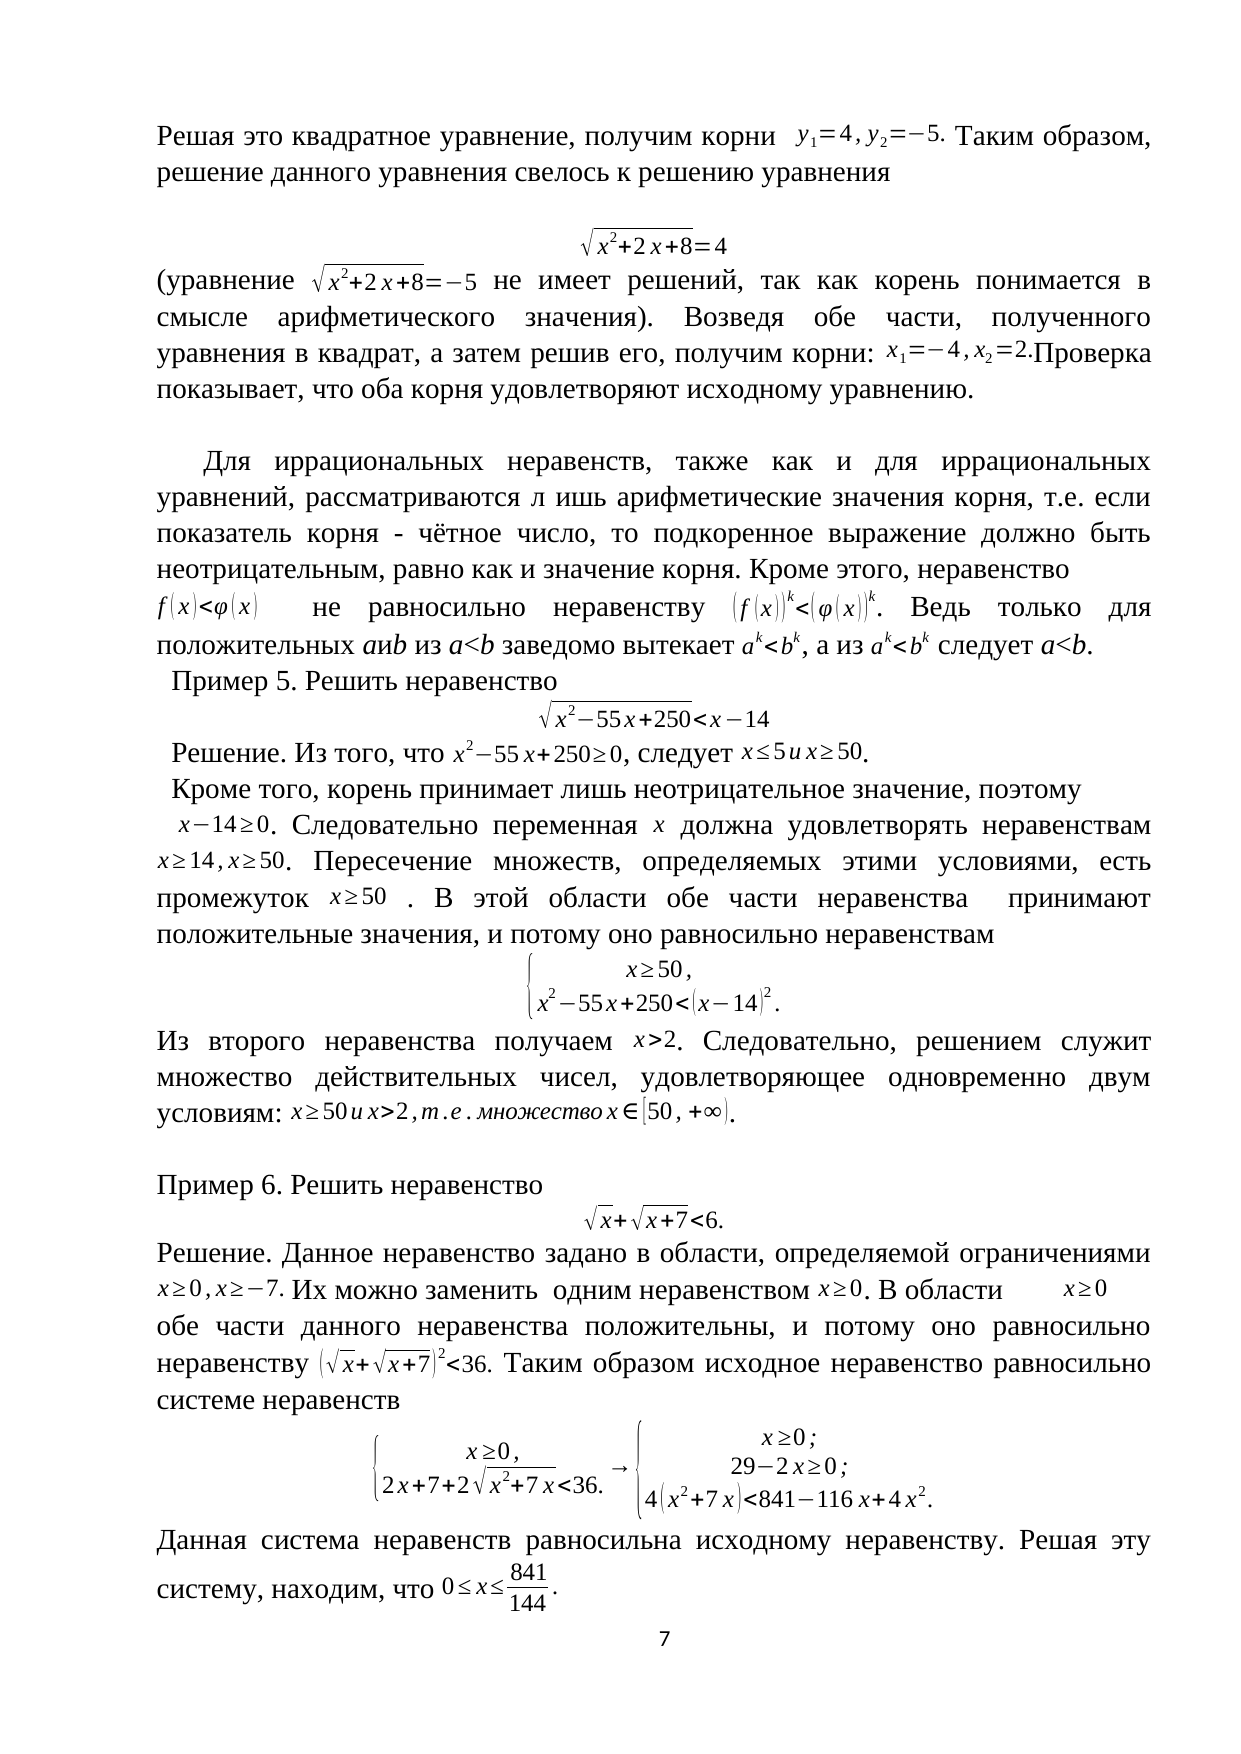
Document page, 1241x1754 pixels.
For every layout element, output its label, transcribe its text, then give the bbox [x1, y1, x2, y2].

list Решение. Из того, что , следует . [156, 735, 1152, 769]
list Решая это квадратное уравнение, получим корни Таким образом, решение данного уравнения свелось к решению уравнения [156, 118, 1152, 188]
list Пример 5. Решить неравенство [156, 663, 1152, 697]
list Для иррациональных неравенств, также как и для иррациональных уравнений, рассматриваются л ишь арифметические значения корня, т.е. если показатель корня - чётное число, то подкоренное выражение должно быть неотрицательным, равно как и значение корня. Кроме этого, неравенство не равносильно неравенству . Ведь только для положительных aиb из a<b заведомо вытекает , а из следует a<b. [156, 443, 1152, 661]
list Данная система неравенств равносильна исходному неравенству. Решая эту систему, находим, что [156, 1522, 1152, 1617]
list (уравнение не имеет решений, так как корень понимается в смысле арифметического значения). Возведя обе части, полученного уравнения в квадрат, а затем решив его, получим корни: Проверка показывает, что оба корня удовлетворяют исходному уравнению. [156, 262, 1152, 404]
list Из второго неравенства получаем . Следовательно, решением служит множество действительных чисел, удовлетворяющее одновременно двум условиям: . [156, 1023, 1152, 1129]
list Пример 6. Решить неравенство [156, 1167, 1152, 1201]
list Решение. Данное неравенство задано в области, определяемой ограничениями Их можно заменить одним неравенством . В области обе части данного неравенства положительны, и потому оно равносильно неравенству Таким образом исходное неравенство равносильно системе неравенств [156, 1236, 1152, 1416]
list Кроме того, корень принимает лишь неотрицательное значение, поэтому . Следовательно переменная должна удовлетворять неравенствам . Пересечение множеств, определяемых этими условиями, есть промежуток . В этой области обе части неравенства принимают положительные значения, и потому оно равносильно неравенствам [156, 771, 1152, 949]
